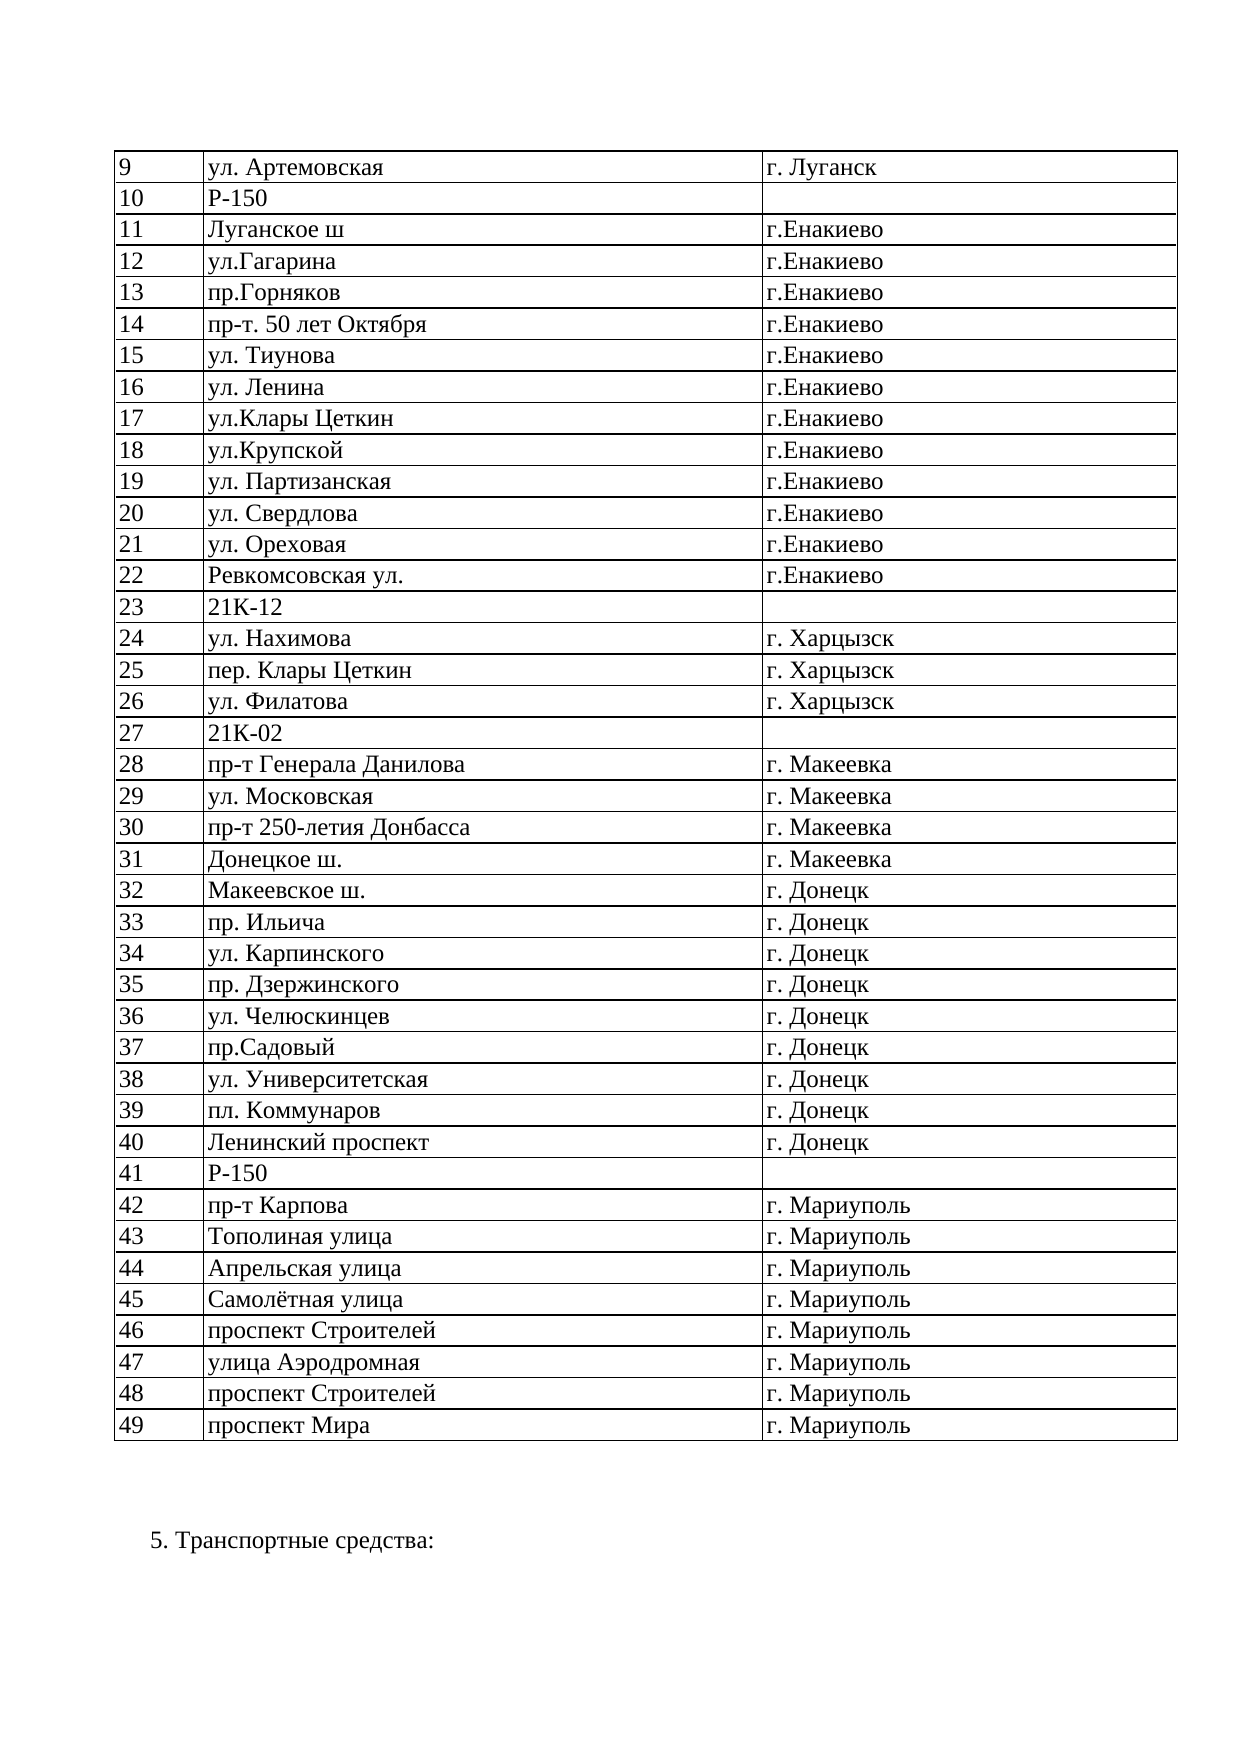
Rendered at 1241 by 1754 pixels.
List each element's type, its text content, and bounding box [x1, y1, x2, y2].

table_cell г. Донецк [763, 936, 1177, 968]
table_cell ул. Свердлова [204, 498, 762, 527]
table_cell пр. Дзержинского [204, 970, 762, 999]
table_cell г.Енакиево [763, 465, 1177, 496]
table_cell г. Харцызск [763, 622, 1177, 653]
table_cell г. Донецк [763, 1031, 1177, 1062]
table_cell 35 [115, 969, 203, 999]
table_cell 36 [115, 1000, 203, 1031]
table_cell проспект Строителей [204, 1378, 762, 1408]
table_cell г. Мариуполь [763, 1220, 1177, 1251]
table_cell ул. Филатова [204, 686, 762, 716]
table_cell пл. Коммунаров [204, 1095, 762, 1125]
table_cell 40 [115, 1126, 203, 1157]
table_cell г. Мариуполь [763, 1345, 1177, 1377]
table_cell 21 [115, 529, 203, 559]
table_cell г.Енакиево [763, 244, 1177, 276]
table_cell г.Енакиево [763, 307, 1177, 339]
table_cell Апрельская улица [204, 1253, 762, 1282]
table_cell ул.Гагарина [204, 246, 762, 276]
table_cell 22 [115, 560, 203, 590]
table_cell г.Енакиево [763, 496, 1177, 527]
table_cell Макеевское ш. [204, 875, 762, 905]
table_cell [763, 590, 1177, 622]
table_cell г. Харцызск [763, 653, 1177, 685]
table_cell 30 [115, 812, 203, 842]
table_cell ул. Университетская [204, 1064, 762, 1094]
table_cell г. Луганск [763, 152, 1177, 181]
table_cell г. Донецк [763, 1125, 1177, 1157]
table_cell г. Макеевка [763, 748, 1177, 779]
table_cell Самолётная улица [204, 1284, 762, 1314]
table_cell 10 [115, 183, 203, 213]
table_cell Ленинский проспект [204, 1127, 762, 1157]
table_cell [763, 1157, 1177, 1188]
table_cell 33 [115, 906, 203, 936]
table_cell пр-т. 50 лет Октября [204, 309, 762, 339]
table_cell Р-150 [204, 1158, 762, 1188]
table_cell г.Енакиево [763, 433, 1177, 464]
table_cell 39 [115, 1095, 203, 1125]
table_cell [763, 716, 1177, 748]
table_cell 23 [115, 591, 203, 622]
table_cell г. Донецк [763, 968, 1177, 999]
table_cell г.Енакиево [763, 213, 1177, 244]
table_cell пр-т 250-летия Донбасса [204, 812, 762, 842]
table_cell Донецкое ш. [204, 844, 762, 873]
table_cell г. Макеевка [763, 811, 1177, 842]
table_cell 32 [115, 875, 203, 905]
table_cell 25 [115, 654, 203, 685]
table_cell 15 [115, 340, 203, 370]
table_cell ул.Клары Цеткин [204, 403, 762, 433]
table_cell 29 [115, 780, 203, 811]
table_cell проспект Мира [204, 1410, 762, 1440]
table_cell 18 [115, 434, 203, 464]
table_cell Луганское ш [204, 215, 762, 244]
table_cell 42 [115, 1189, 203, 1219]
table_cell 11 [115, 214, 203, 244]
table_cell 26 [115, 686, 203, 716]
table_cell г. Макеевка [763, 779, 1177, 811]
table_cell 34 [115, 938, 203, 968]
table_cell [763, 181, 1177, 213]
table_cell г. Мариуполь [763, 1283, 1177, 1314]
table_cell г. Мариуполь [763, 1314, 1177, 1345]
table_cell ул. Московская [204, 781, 762, 811]
table_cell 46 [115, 1315, 203, 1345]
table_cell 49 [115, 1409, 203, 1440]
text 5. Транспортные средства: [150, 1525, 1090, 1554]
table_cell г.Енакиево [763, 402, 1177, 433]
table_cell г. Мариуполь [763, 1251, 1177, 1282]
table_cell г.Енакиево [763, 559, 1177, 590]
table_cell 20 [115, 497, 203, 527]
table_cell 27 [115, 717, 203, 748]
table_cell пр-т Генерала Данилова [204, 749, 762, 779]
table_cell 21К-02 [204, 718, 762, 748]
table_cell улица Аэродромная [204, 1347, 762, 1377]
table_cell 43 [115, 1221, 203, 1251]
table_cell пр. Ильича [204, 907, 762, 936]
table_cell 38 [115, 1063, 203, 1094]
table_cell г. Мариуполь [763, 1188, 1177, 1219]
table_cell г.Енакиево [763, 528, 1177, 559]
table_cell ул. Партизанская [204, 466, 762, 496]
table_cell г. Донецк [763, 1094, 1177, 1125]
table_cell пр-т Карпова [204, 1190, 762, 1219]
table_cell 24 [115, 623, 203, 653]
table_cell 41 [115, 1158, 203, 1188]
table_cell 21К-12 [204, 592, 762, 622]
table_cell Р-150 [204, 183, 762, 213]
table_cell г.Енакиево [763, 276, 1177, 307]
table_cell ул. Ленина [204, 372, 762, 402]
table_cell ул. Челюскинцев [204, 1001, 762, 1031]
table_cell 48 [115, 1378, 203, 1408]
table_cell г. Донецк [763, 999, 1177, 1031]
table_cell г. Мариуполь [763, 1377, 1177, 1408]
table_cell пр.Горняков [204, 277, 762, 307]
table_cell ул. Тиунова [204, 340, 762, 370]
table_cell ул. Артемовская [204, 152, 762, 181]
table_cell 9 [115, 152, 203, 181]
table_cell 19 [115, 466, 203, 496]
table_cell ул. Нахимова [204, 623, 762, 653]
table_cell ул. Ореховая [204, 529, 762, 559]
table_cell Тополиная улица [204, 1221, 762, 1251]
table_cell ул. Карпинского [204, 938, 762, 968]
table_cell г. Донецк [763, 1062, 1177, 1094]
table_cell 14 [115, 308, 203, 339]
table_cell пр.Садовый [204, 1032, 762, 1062]
table_cell 28 [115, 749, 203, 779]
table_cell 17 [115, 403, 203, 433]
table_cell г.Енакиево [763, 339, 1177, 370]
table_cell 44 [115, 1252, 203, 1282]
table_cell г. Харцызск [763, 685, 1177, 716]
table_cell г.Енакиево [763, 370, 1177, 402]
table_cell пер. Клары Цеткин [204, 655, 762, 685]
table_cell 31 [115, 843, 203, 873]
table_cell г. Мариуполь [763, 1408, 1177, 1440]
table_cell г. Донецк [763, 874, 1177, 905]
table_cell 45 [115, 1284, 203, 1314]
table_cell 47 [115, 1346, 203, 1377]
table_cell 12 [115, 245, 203, 276]
table_cell 13 [115, 277, 203, 307]
table_cell г. Донецк [763, 905, 1177, 936]
table_cell ул.Крупской [204, 435, 762, 464]
table_cell 37 [115, 1032, 203, 1062]
table_cell г. Макеевка [763, 842, 1177, 873]
table_cell Ревкомсовская ул. [204, 561, 762, 590]
table_cell 16 [115, 371, 203, 402]
table_cell проспект Строителей [204, 1316, 762, 1345]
